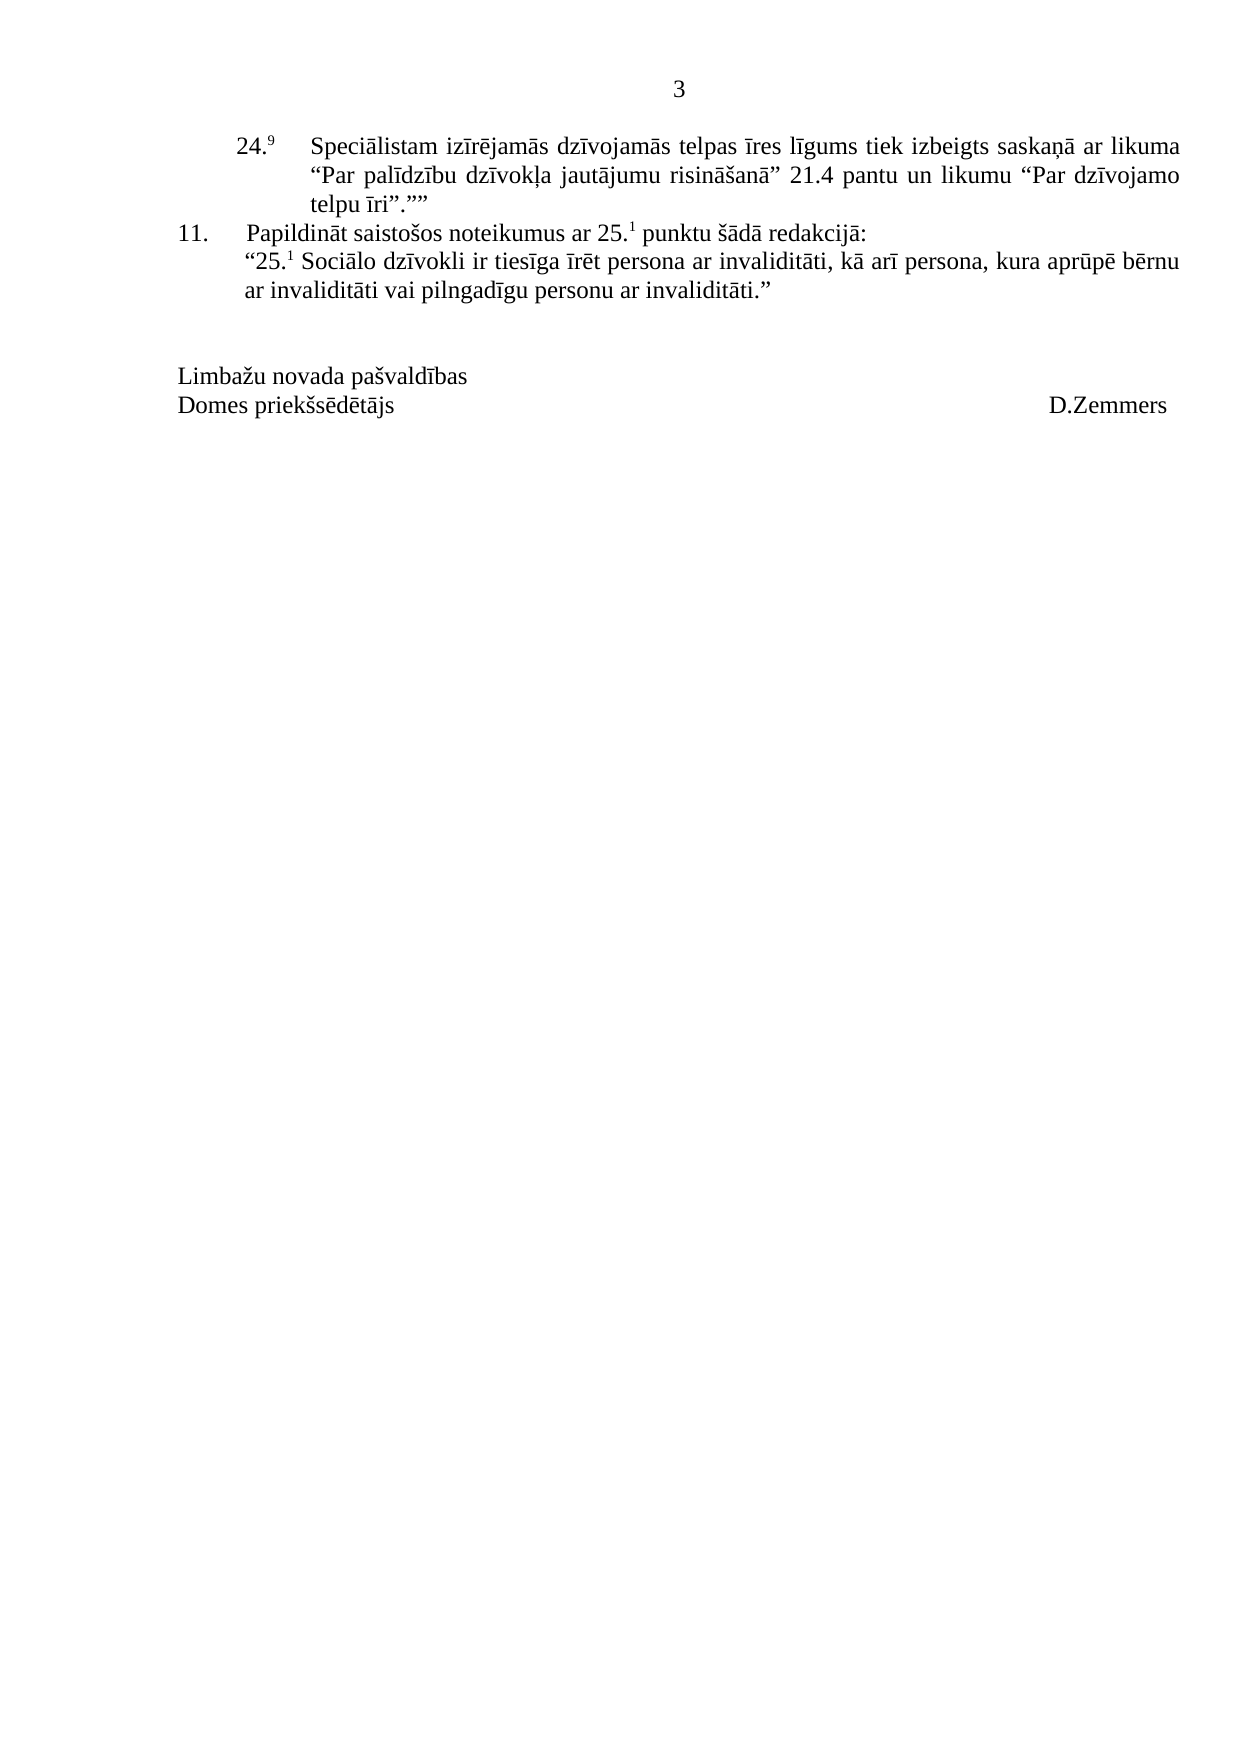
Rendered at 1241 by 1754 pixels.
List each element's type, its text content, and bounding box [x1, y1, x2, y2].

list 24.9 Speciālistam izīrējamās dzīvojamās telpas īres līgums tiek izbeigts saskaņā ar likuma “Par palīdzību dzīvokļa jautājumu risināšanā” 21.4 pantu un likumu “Par dzīvojamo telpu īri”.”” [236, 131, 1181, 218]
text Limbažu novada pašvaldības [177, 361, 1181, 390]
text Domes priekšsēdētājs D.Zemmers [177, 390, 1181, 419]
list Papildināt saistošos noteikumus ar 25.1 punktu šādā redakcijā: [177, 218, 1181, 246]
list “25.1 Sociālo dzīvokli ir tiesīga īrēt persona ar invaliditāti, kā arī persona, kura aprūpē bērnu ar invaliditāti vai pilngadīgu personu ar invaliditāti.” [244, 246, 1181, 304]
